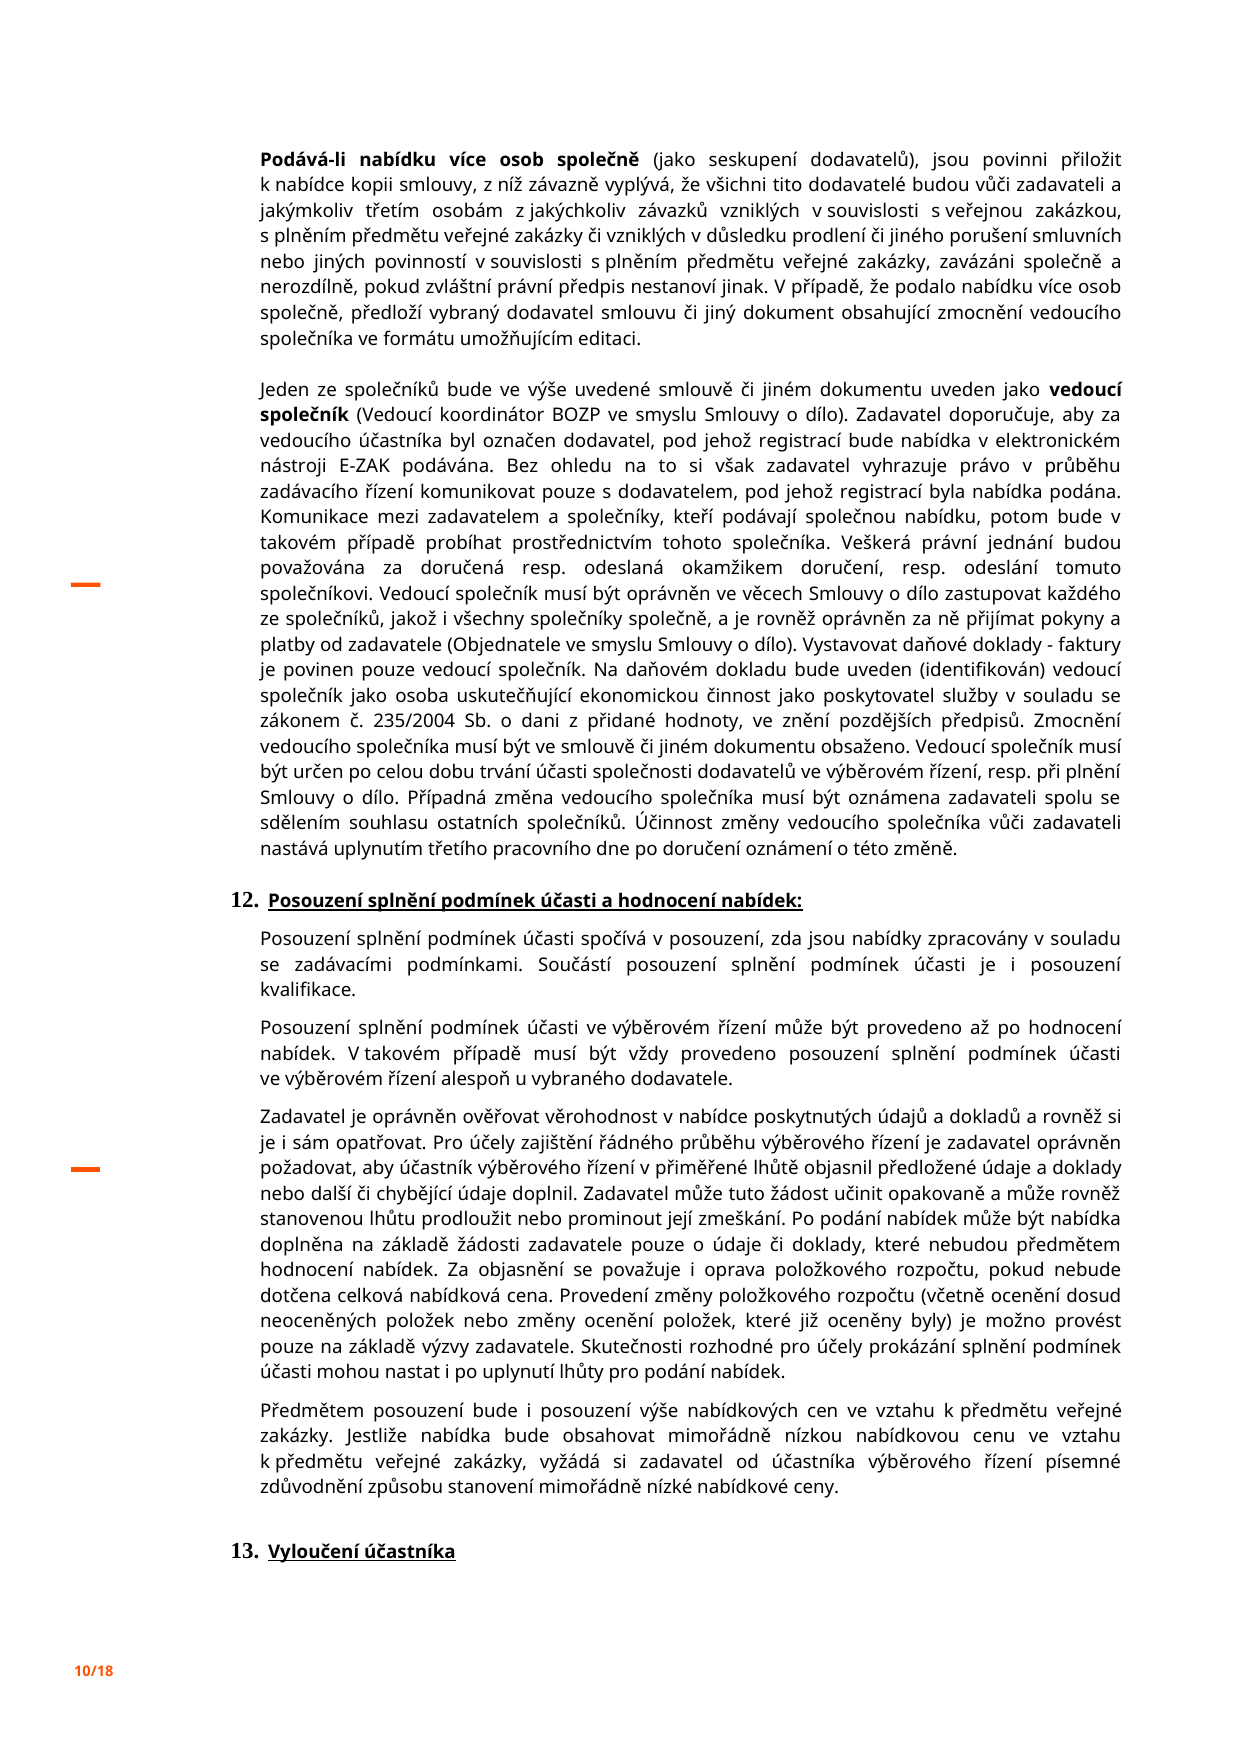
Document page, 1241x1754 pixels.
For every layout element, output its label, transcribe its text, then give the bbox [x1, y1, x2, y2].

text Jeden ze společníků bude ve výše uvedené smlouvě či jiném dokumentu uveden jako vedoucí společník (Vedoucí koordinátor BOZP ve smyslu Smlouvy o dílo). Zadavatel doporučuje, aby za vedoucího účastníka byl označen dodavatel, pod jehož registrací bude nabídka v elektronickém nástroji E-ZAK podávána. Bez ohledu na to si však zadavatel vyhrazuje právo v průběhu zadávacího řízení komunikovat pouze s dodavatelem, pod jehož registrací byla nabídka podána. Komunikace mezi zadavatelem a společníky, kteří podávají společnou nabídku, potom bude v takovém případě probíhat prostřednictvím tohoto společníka. Veškerá právní jednání budou považována za doručená resp. odeslaná okamžikem doručení, resp. odeslání tomuto společníkovi. Vedoucí společník musí být oprávněn ve věcech Smlouvy o dílo zastupovat každého ze společníků, jakož i všechny společníky společně, a je rovněž oprávněn za ně přijímat pokyny a platby od zadavatele (Objednatele ve smyslu Smlouvy o dílo). Vystavovat daňové doklady - faktury je povinen pouze vedoucí společník. Na daňovém dokladu bude uveden (identifikován) vedoucí společník jako osoba uskutečňující ekonomickou činnost jako poskytovatel služby v souladu se zákonem č. 235/2004 Sb. o dani z přidané hodnoty, ve znění pozdějších předpisů. Zmocnění vedoucího společníka musí být ve smlouvě či jiném dokumentu obsaženo. Vedoucí společník musí být určen po celou dobu trvání účasti společnosti dodavatelů ve výběrovém řízení, resp. při plnění Smlouvy o dílo. Případná změna vedoucího společníka musí být oznámena zadavateli spolu se sdělením souhlasu ostatních společníků. Účinnost změny vedoucího společníka vůči zadavateli nastává uplynutím třetího pracovního dne po doručení oznámení o této změně. [260, 376, 1122, 861]
text Posouzení splnění podmínek účasti spočívá v posouzení, zda jsou nabídky zpracovány v souladu se zadávacími podmínkami. Součástí posouzení splnění podmínek účasti je i posouzení kvalifikace. [260, 926, 1122, 1002]
text Předmětem posouzení bude i posouzení výše nabídkových cen ve vztahu k předmětu veřejné zakázky. Jestliže nabídka bude obsahovat mimořádně nízkou nabídkovou cenu ve vztahu k předmětu veřejné zakázky, vyžádá si zadavatel od účastníka výběrového řízení písemné zdůvodnění způsobu stanovení mimořádně nízké nabídkové ceny. [260, 1397, 1122, 1499]
list Posouzení splnění podmínek účasti a hodnocení nabídek: [230, 886, 1122, 913]
text Podává-li nabídku více osob společně (jako seskupení dodavatelů), jsou povinni přiložit k nabídce kopii smlouvy, z níž závazně vyplývá, že všichni tito dodavatelé budou vůči zadavateli a jakýmkoliv třetím osobám z jakýchkoliv závazků vzniklých v souvislosti s veřejnou zakázkou, s plněním předmětu veřejné zakázky či vzniklých v důsledku prodlení či jiného porušení smluvních nebo jiných povinností v souvislosti s plněním předmětu veřejné zakázky, zavázáni společně a nerozdílně, pokud zvláštní právní předpis nestanoví jinak. V případě, že podalo nabídku více osob společně, předloží vybraný dodavatel smlouvu či jiný dokument obsahující zmocnění vedoucího společníka ve formátu umožňujícím editaci. [260, 146, 1122, 350]
text Zadavatel je oprávněn ověřovat věrohodnost v nabídce poskytnutých údajů a dokladů a rovněž si je i sám opatřovat. Pro účely zajištění řádného průběhu výběrového řízení je zadavatel oprávněn požadovat, aby účastník výběrového řízení v přiměřené lhůtě objasnil předložené údaje a doklady nebo další či chybějící údaje doplnil. Zadavatel může tuto žádost učinit opakovaně a může rovněž stanovenou lhůtu prodloužit nebo prominout její zmeškání. Po podání nabídek může být nabídka doplněna na základě žádosti zadavatele pouze o údaje či doklady, které nebudou předmětem hodnocení nabídek. Za objasnění se považuje i oprava položkového rozpočtu, pokud nebude dotčena celková nabídková cena. Provedení změny položkového rozpočtu (včetně ocenění dosud neoceněných položek nebo změny ocenění položek, které již oceněny byly) je možno provést pouze na základě výzvy zadavatele. Skutečnosti rozhodné pro účely prokázání splnění podmínek účasti mohou nastat i po uplynutí lhůty pro podání nabídek. [260, 1104, 1122, 1384]
text Posouzení splnění podmínek účasti ve výběrovém řízení může být provedeno až po hodnocení nabídek. V takovém případě musí být vždy provedeno posouzení splnění podmínek účasti ve výběrovém řízení alespoň u vybraného dodavatele. [260, 1014, 1122, 1091]
list Vyloučení účastníka [230, 1537, 1122, 1564]
